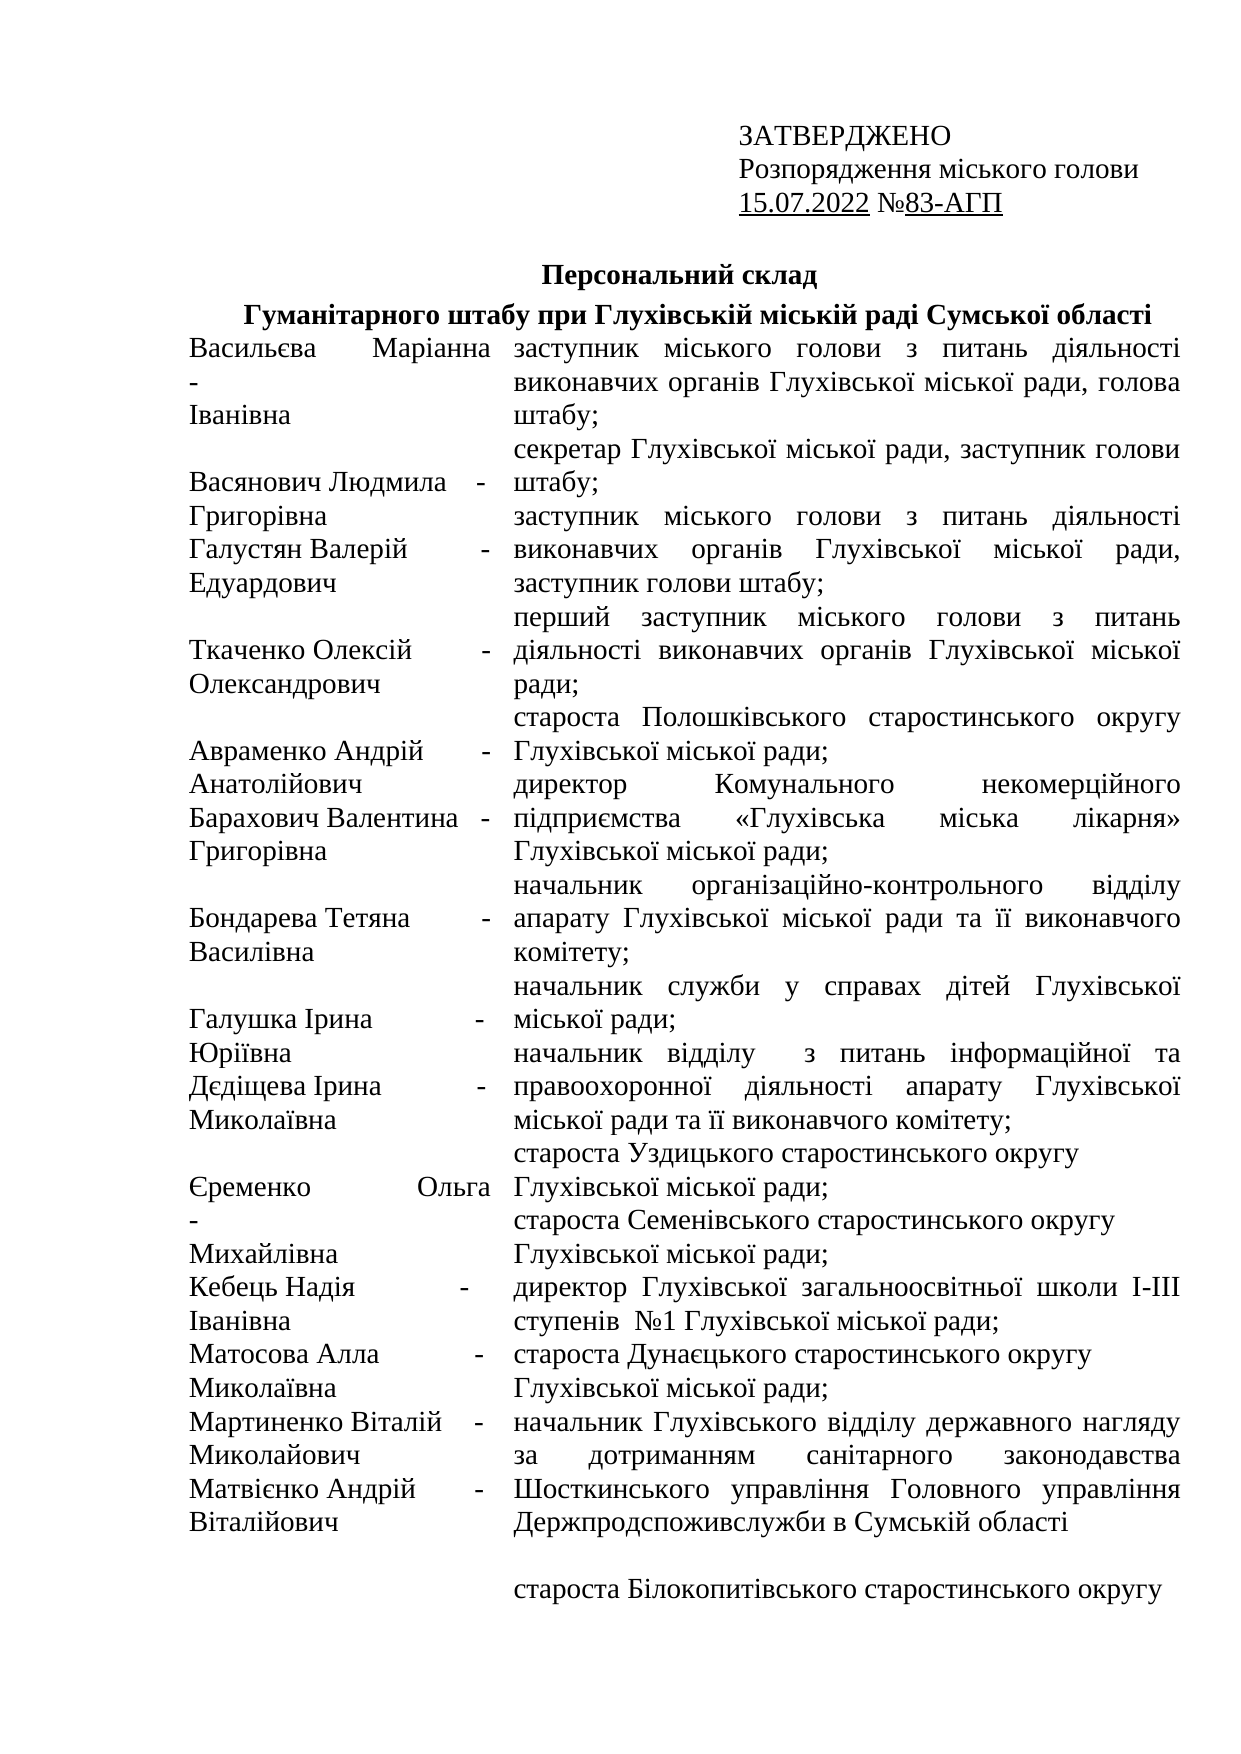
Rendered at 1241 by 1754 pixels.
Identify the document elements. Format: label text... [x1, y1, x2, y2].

text Персональний склад [177, 257, 1181, 291]
text ЗАТВЕРДЖЕНО [738, 118, 1181, 152]
text Гуманітарного штабу при Глухівській міській раді Сумської області [214, 297, 1181, 330]
text Розпорядження міського голови [738, 152, 1181, 185]
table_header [502, 330, 1181, 1605]
text 15.07.2022 №83-АГП [738, 185, 1181, 219]
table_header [177, 330, 502, 1605]
